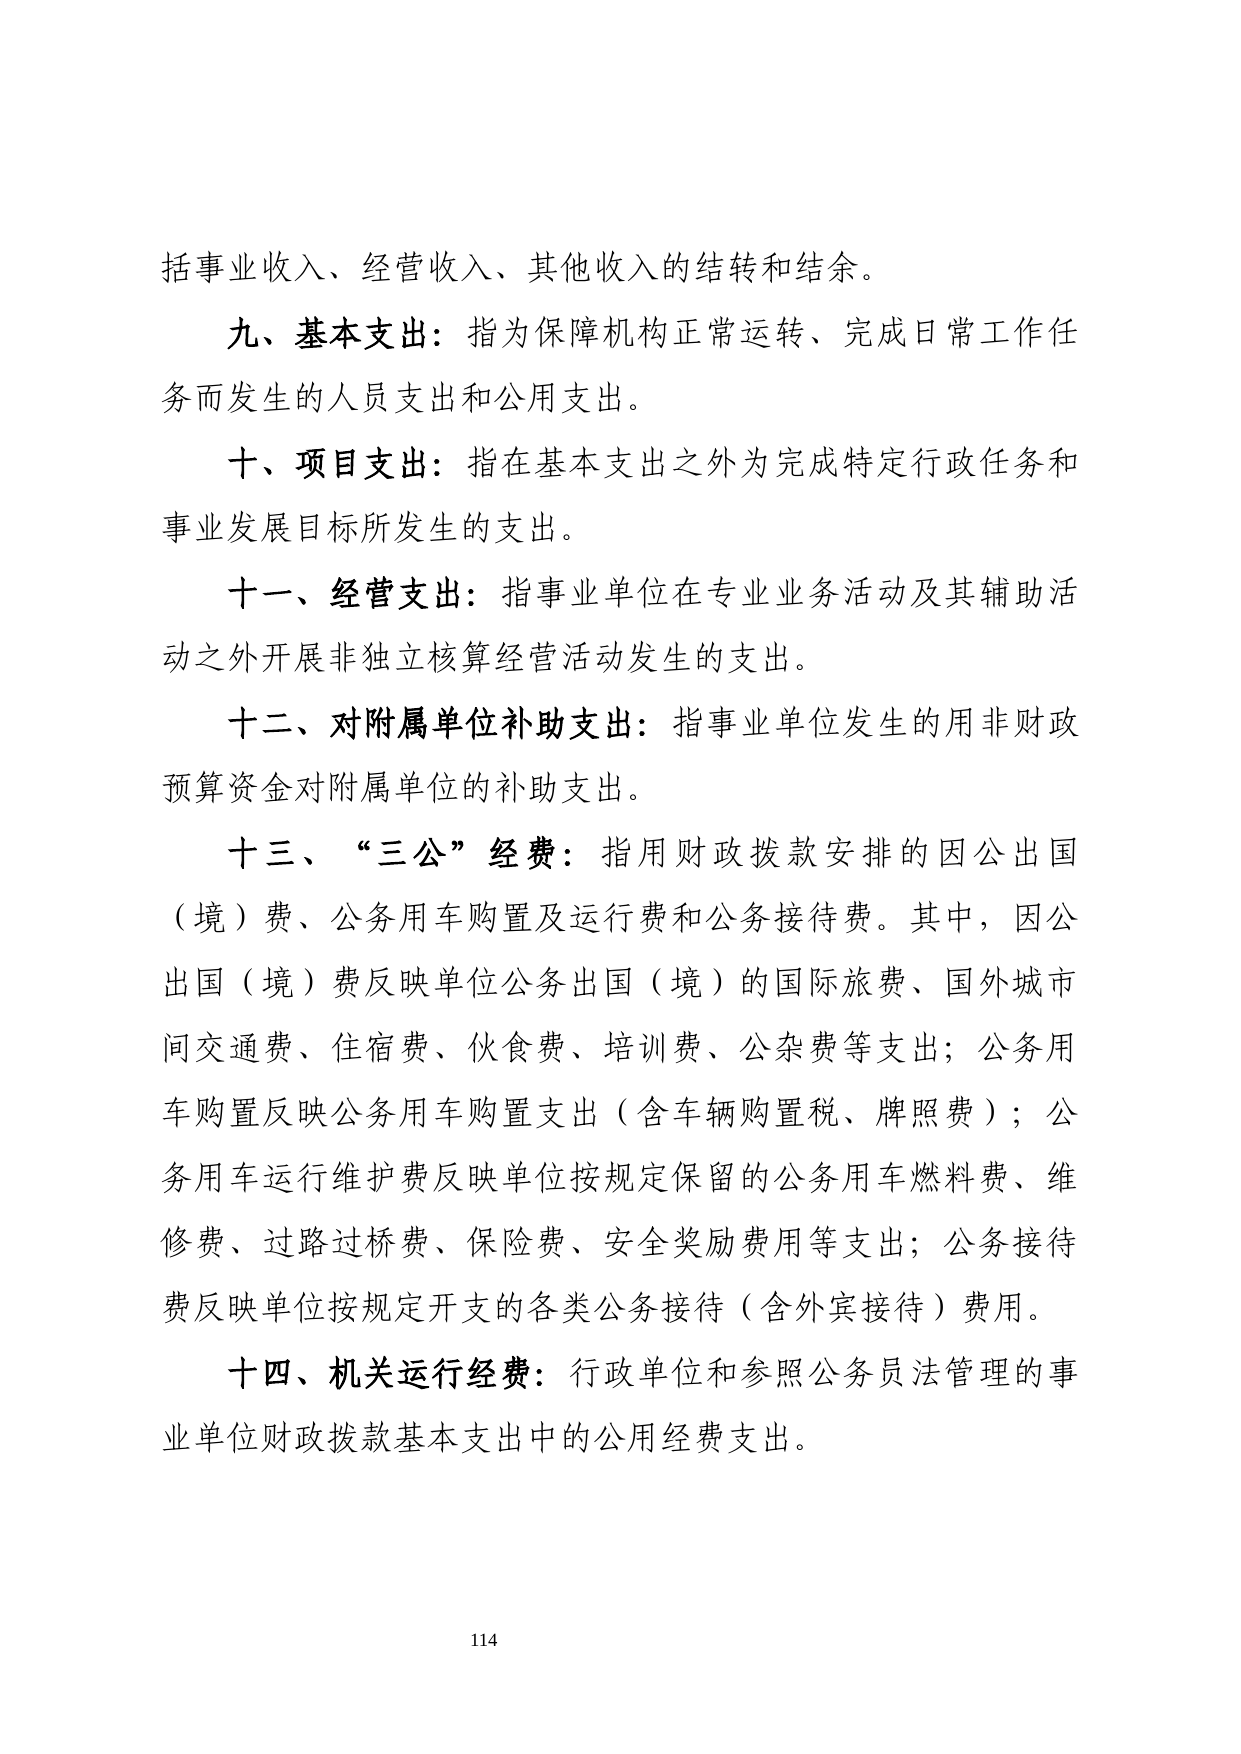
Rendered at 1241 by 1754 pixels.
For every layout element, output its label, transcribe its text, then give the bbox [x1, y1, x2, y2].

text 十二、对附属单位补助支出：指事业单位发生的用非财政预算资金对附属单位的补助支出。 [159, 688, 1081, 818]
text 十三、“三公”经费：指用财政拨款安排的因公出国（境）费、公务用车购置及运行费和公务接待费。其中，因公出国（境）费反映单位公务出国（境）的国际旅费、国外城市间交通费、住宿费、伙食费、培训费、公杂费等支出；公务用车购置反映公务用车购置支出（含车辆购置税、牌照费）；公务用车运行维护费反映单位按规定保留的公务用车燃料费、维修费、过路过桥费、保险费、安全奖励费用等支出；公务接待费反映单位按规定开支的各类公务接待（含外宾接待）费用。 [159, 818, 1081, 1338]
text 十、项目支出：指在基本支出之外为完成特定行政任务和事业发展目标所发生的支出。 [159, 428, 1081, 558]
text 十一、经营支出：指事业单位在专业业务活动及其辅助活动之外开展非独立核算经营活动发生的支出。 [159, 558, 1081, 688]
text 九、基本支出：指为保障机构正常运转、完成日常工作任务而发生的人员支出和公用支出。 [159, 298, 1081, 428]
text 十四、机关运行经费：行政单位和参照公务员法管理的事业单位财政拨款基本支出中的公用经费支出。 [159, 1338, 1081, 1468]
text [159, 233, 1081, 298]
